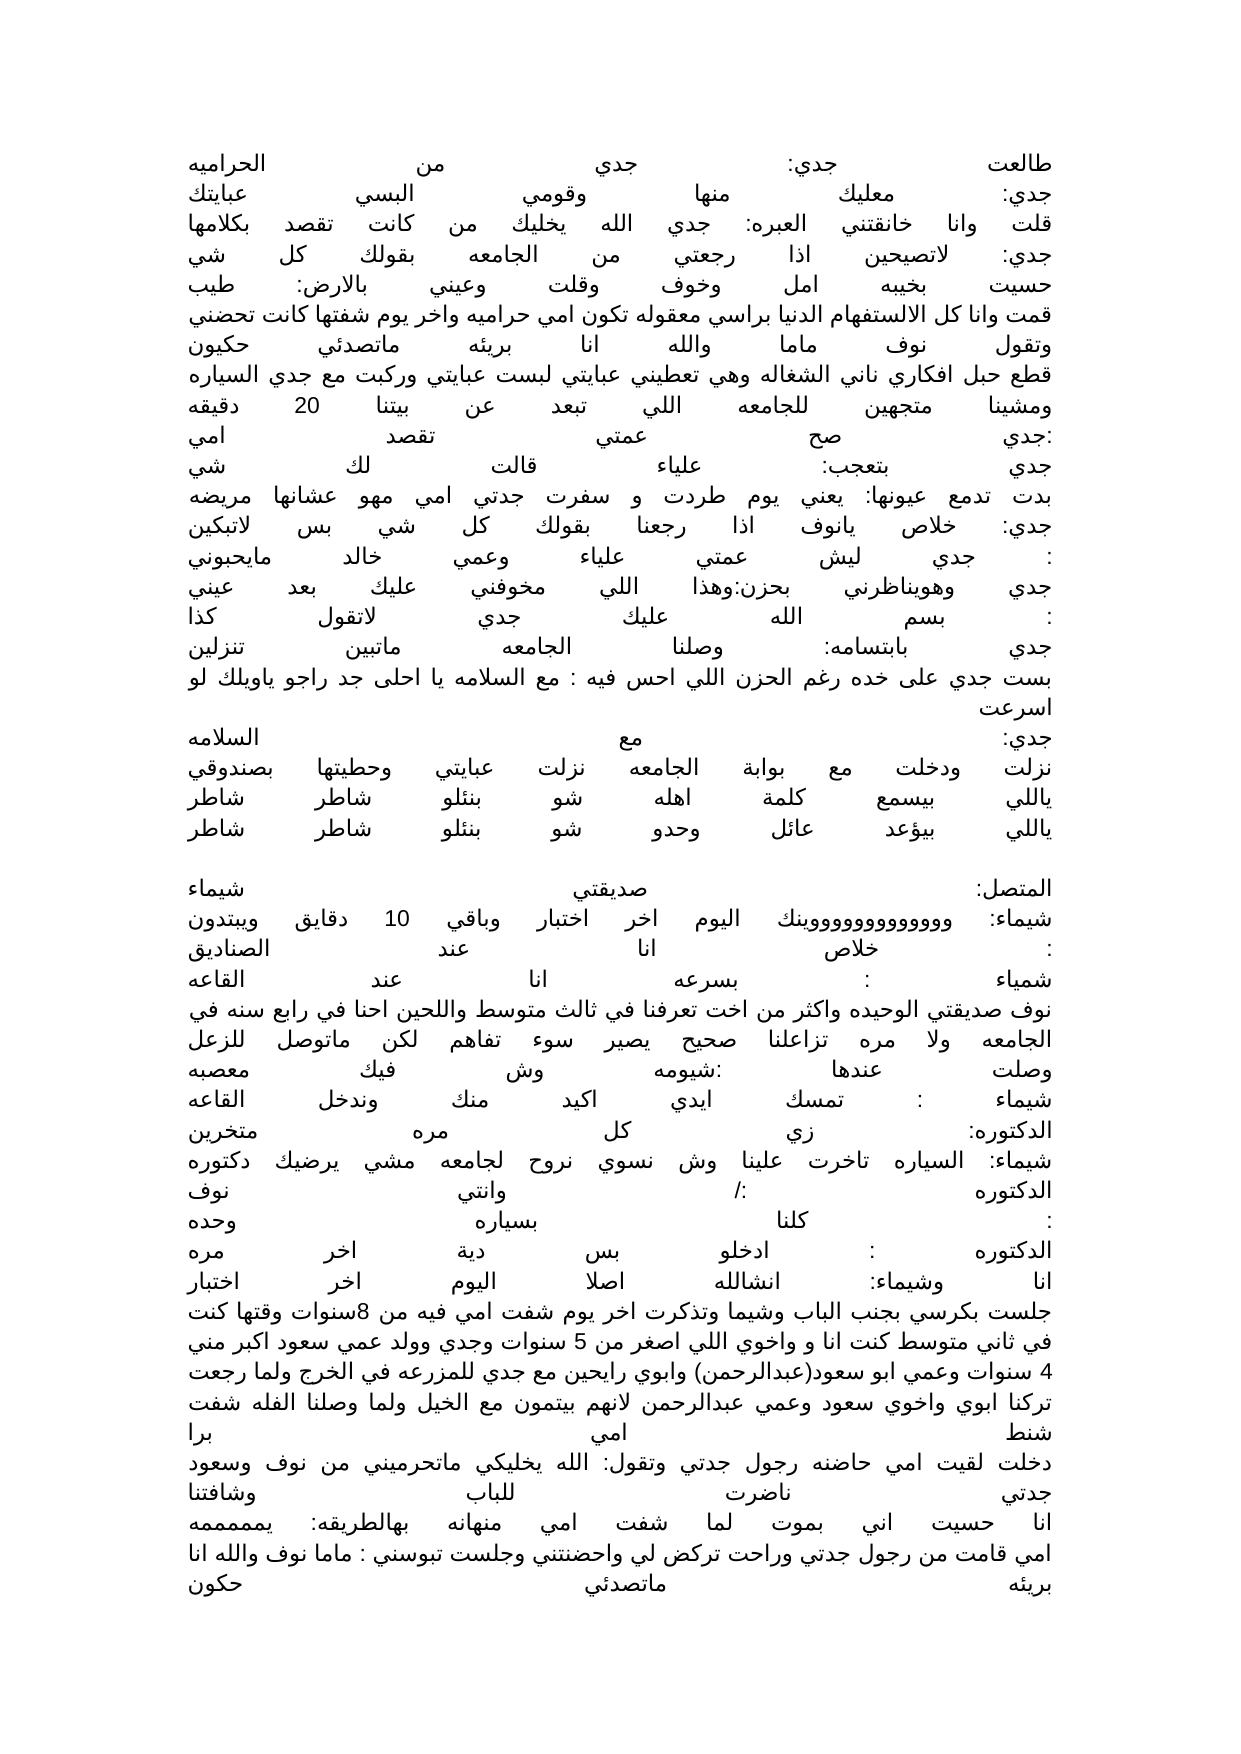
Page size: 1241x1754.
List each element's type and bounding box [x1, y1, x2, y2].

text [187, 150, 1053, 1596]
